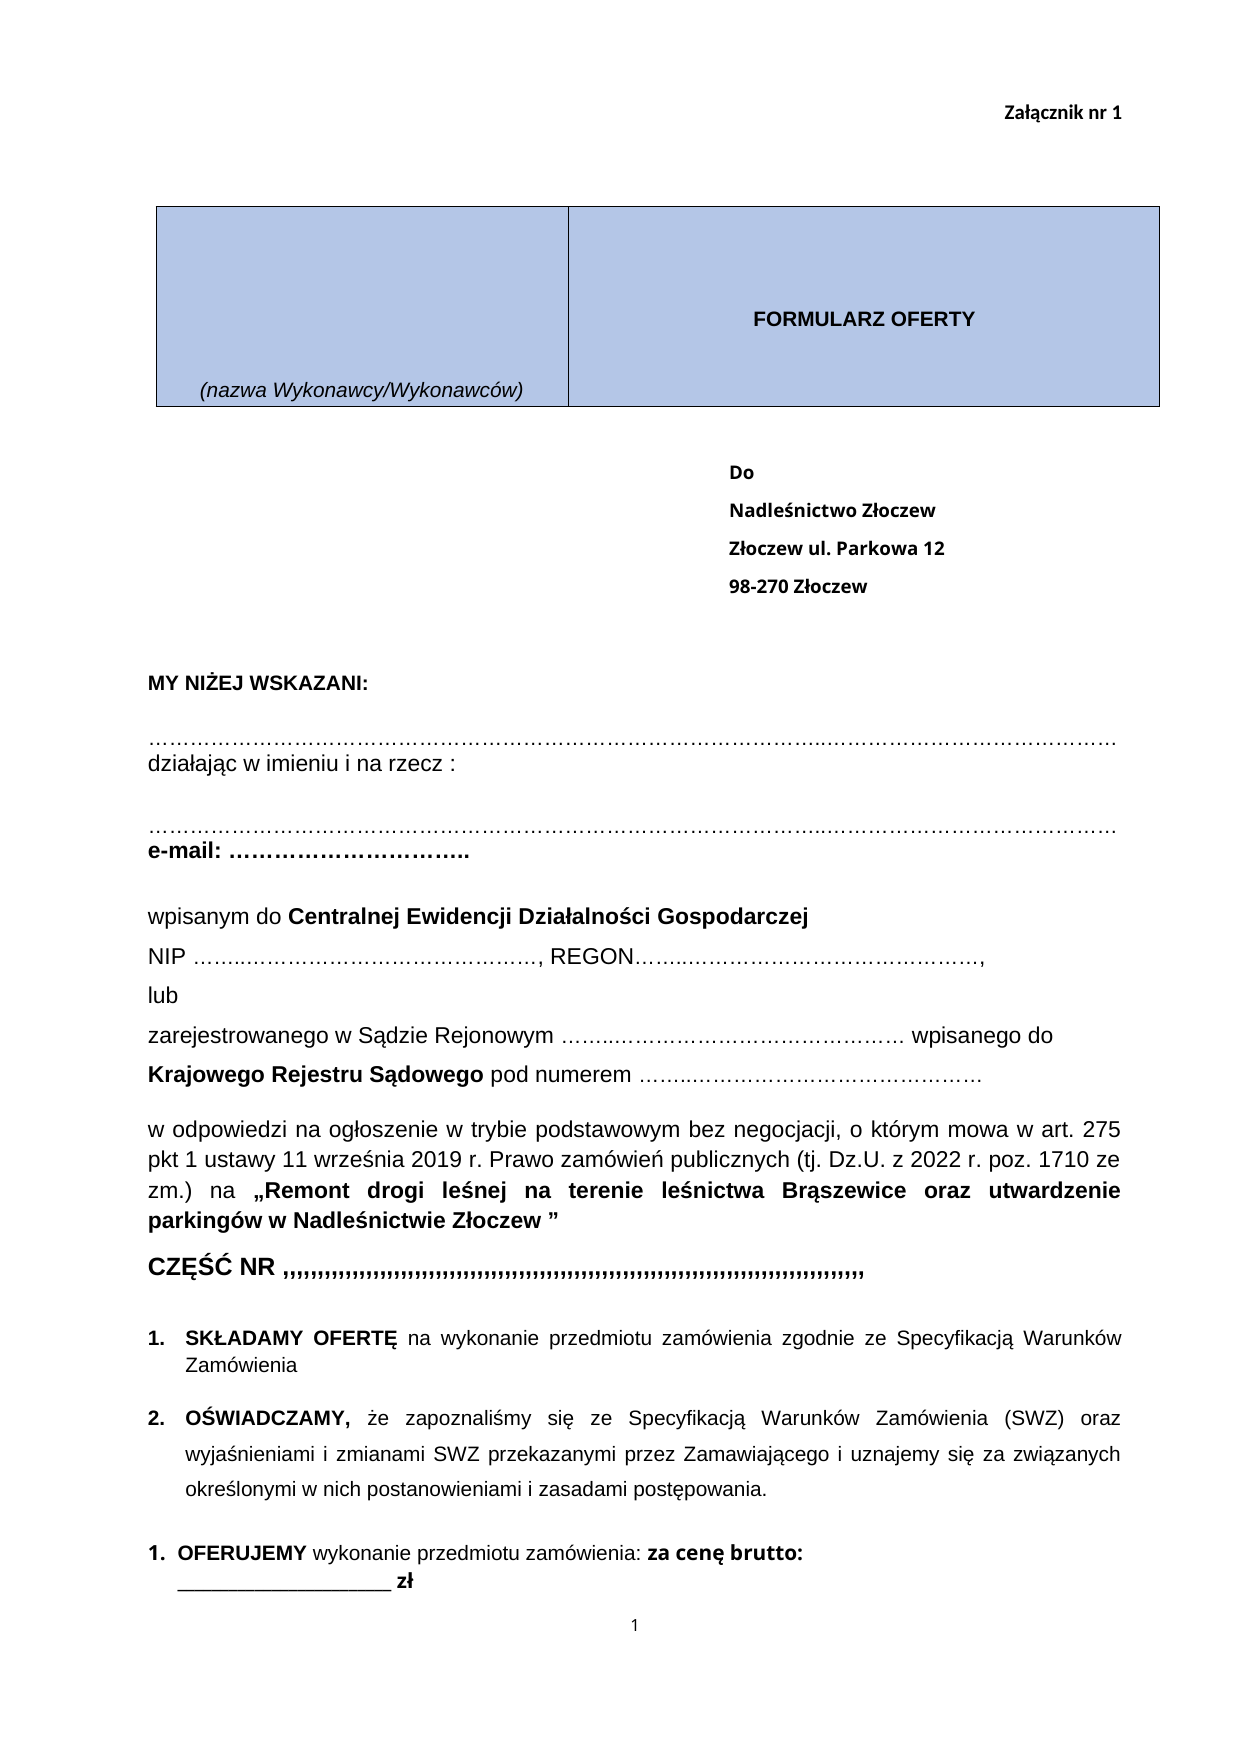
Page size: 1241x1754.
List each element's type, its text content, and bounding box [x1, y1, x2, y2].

text _________________________ zł [177, 1567, 1122, 1595]
list OFERUJEMY wykonanie przedmiotu zamówienia: za cenę brutto: [148, 1538, 1122, 1567]
text 98-270 Złoczew [729, 573, 1120, 599]
text zarejestrowanego w Sądzie Rejonowym ……..…………………………………… wpisanego do Krajowego Rejestru Sądowego pod numerem ……..…………………………………… [148, 1022, 1122, 1088]
text Do [729, 459, 1120, 485]
text NIP ……..……………………………………, REGON……..……………………………………, [148, 943, 1122, 969]
text ……………………………………………………………………………………..…………………………………… [148, 726, 1122, 750]
text e-mail: ………………………….. [148, 837, 1122, 864]
list OŚWIADCZAMY, że zapoznaliśmy się ze Specyfikacją Warunków Zamówienia (SWZ) oraz wyjaśnieniami i zmianami SWZ przekazanymi przez Zamawiającego i uznajemy się za związanych określonymi w nich postanowieniami i zasadami postępowania. [148, 1405, 1122, 1501]
list SKŁADAMY OFERTĘ na wykonanie przedmiotu zamówienia zgodnie ze Specyfikacją Warunków Zamówienia [148, 1325, 1122, 1377]
text Złoczew ul. Parkowa 12 [729, 536, 1120, 561]
text działając w imieniu i na rzecz : [148, 750, 1122, 776]
text CZĘŚĆ NR ,,,,,,,,,,,,,,,,,,,,,,,,,,,,,,,,,,,,,,,,,,,,,,,,,,,,,,,,,,,,,,,,,,,,,,,,,,,,,,,,,,,, [148, 1252, 1122, 1281]
text wpisanym do Centralnej Ewidencji Działalności Gospodarczej [148, 903, 1122, 930]
text MY NIŻEJ WSKAZANI: [148, 671, 1122, 695]
table_header (nazwa Wykonawcy/Wykonawców) [157, 207, 568, 406]
text w odpowiedzi na ogłoszenie w trybie podstawowym bez negocjacji, o którym mowa w art. 275 pkt 1 ustawy 11 września 2019 r. Prawo zamówień publicznych (tj. Dz.U. z 2022 r. poz. 1710 ze zm.) na „Remont drogi leśnej na terenie leśnictwa Brąszewice oraz utwardzenie parkingów w Nadleśnictwie Złoczew ” [148, 1116, 1122, 1233]
table_header FORMULARZ OFERTY [569, 207, 1159, 406]
text ……………………………………………………………………………………..…………………………………… [148, 813, 1122, 837]
text lub [148, 982, 1122, 1009]
text Nadleśnictwo Złoczew [729, 497, 1120, 523]
